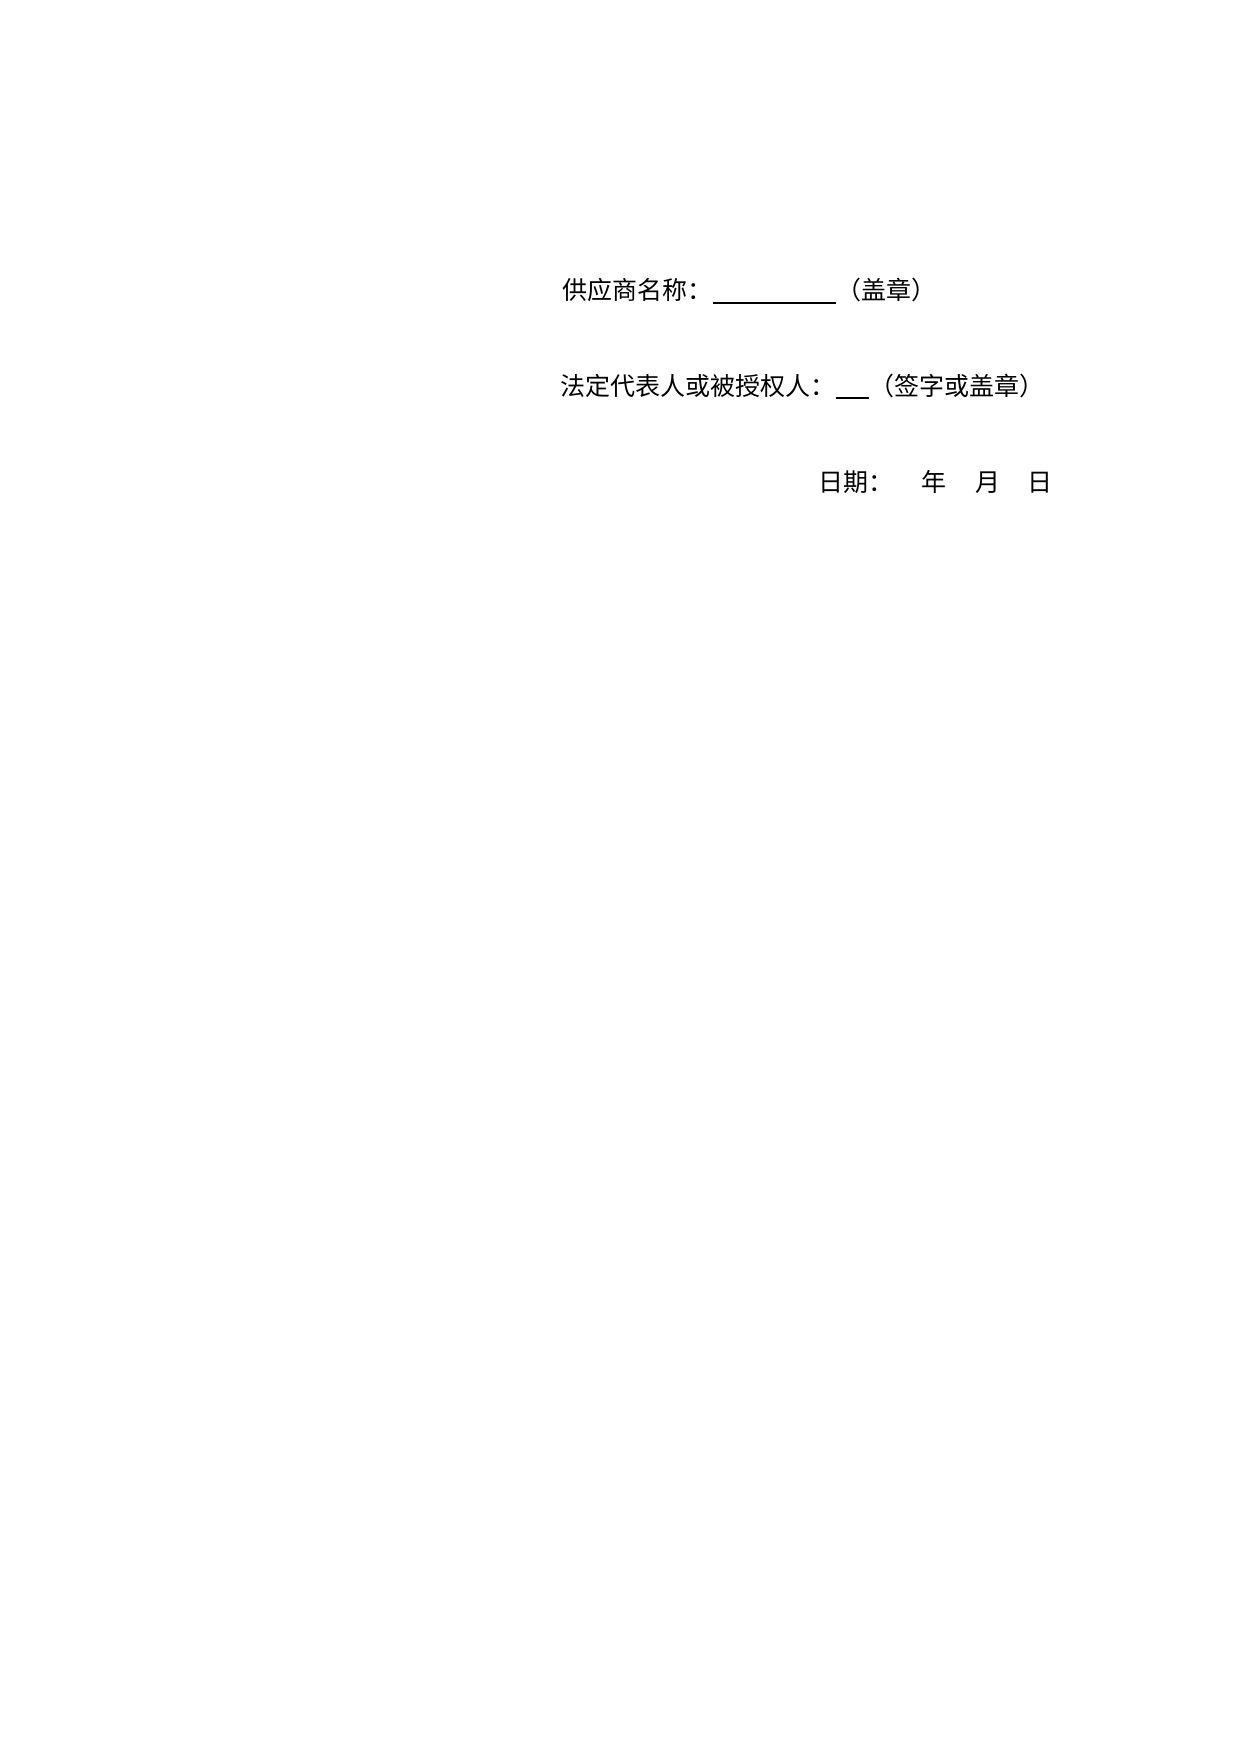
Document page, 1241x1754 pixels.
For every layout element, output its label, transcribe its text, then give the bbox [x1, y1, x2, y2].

text 供应商名称： （盖章） [187, 256, 1053, 321]
text 日期： 年 月 日 [235, 448, 1053, 513]
text 法定代表人或被授权人： （签字或盖章） [235, 352, 1053, 417]
